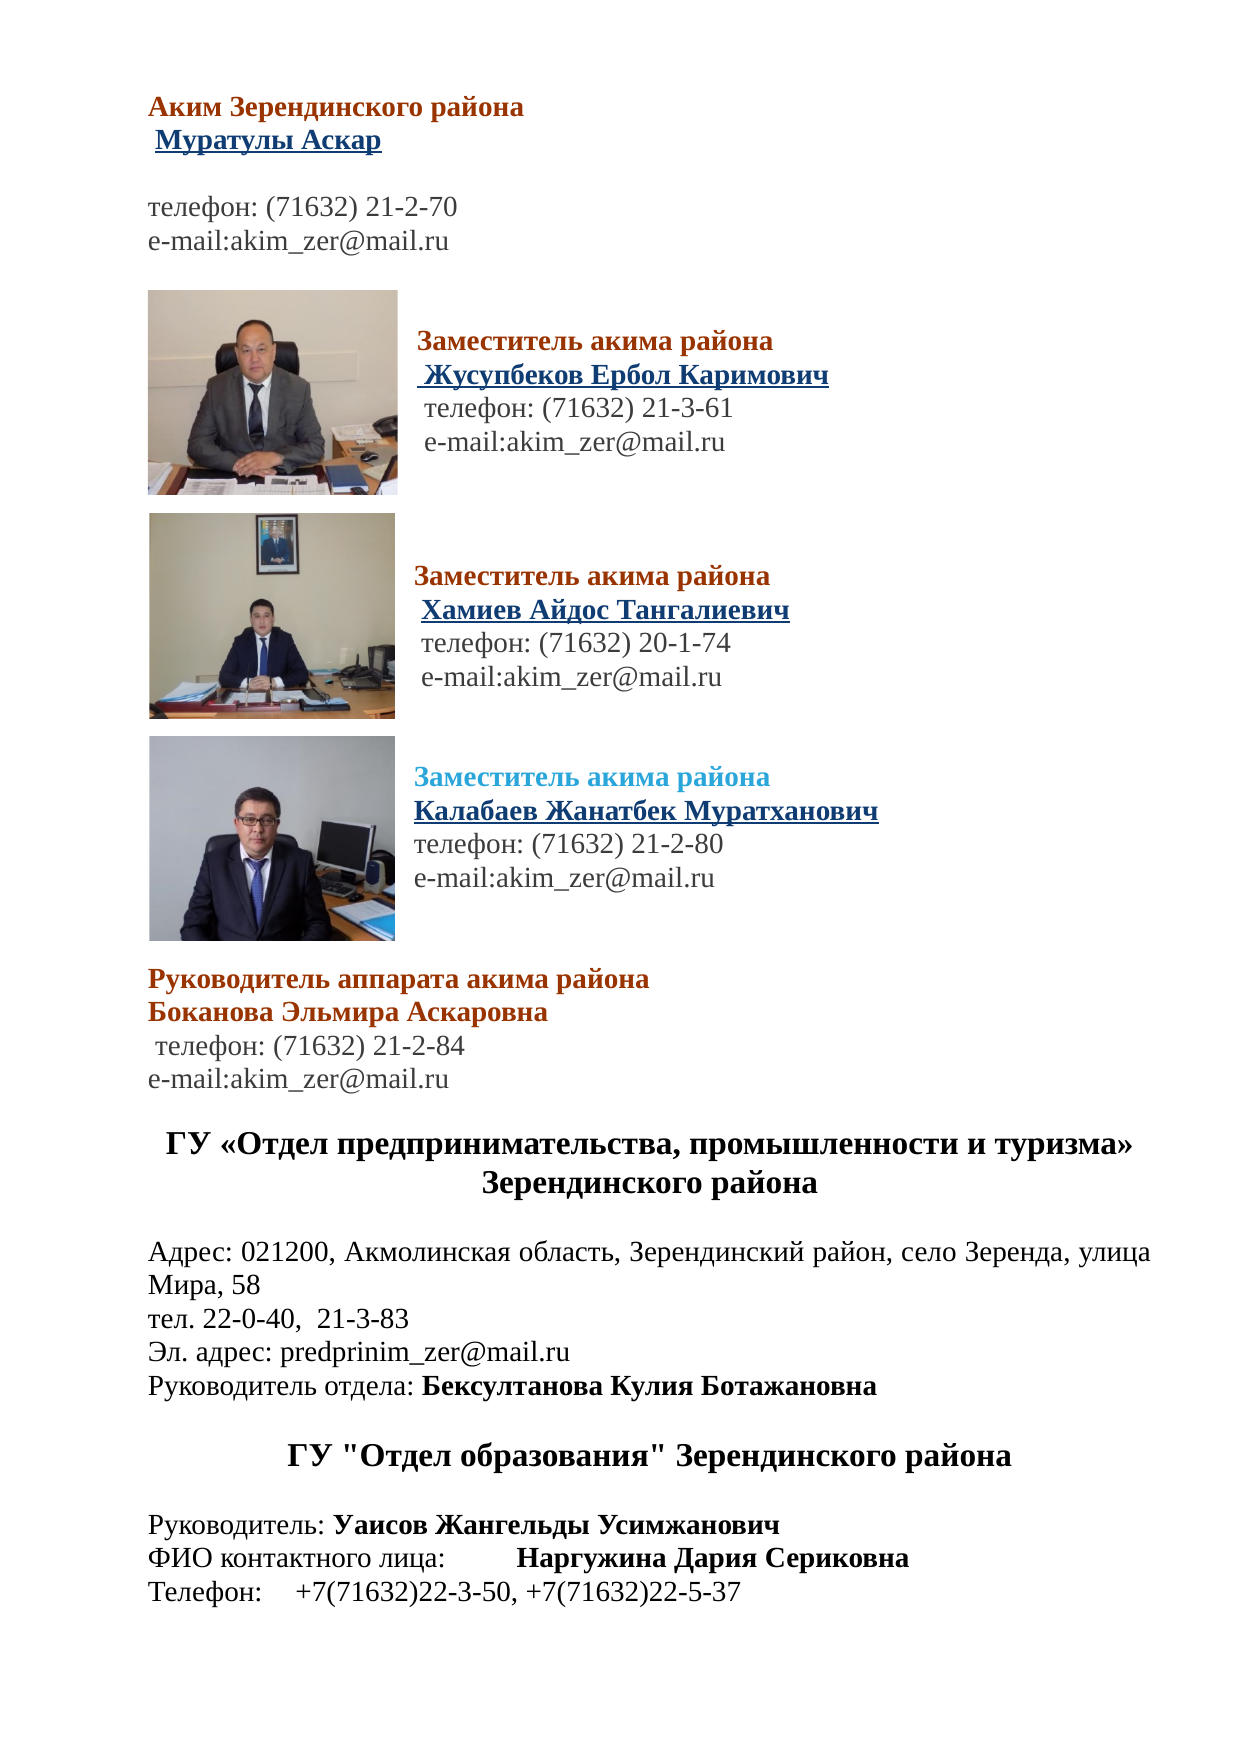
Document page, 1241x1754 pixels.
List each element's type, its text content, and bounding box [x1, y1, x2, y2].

text Заместитель акима района [395, 558, 1152, 592]
text Руководитель: Уаисов Жангельды Усимжанович [148, 1507, 1152, 1541]
text Руководитель аппарата акима района [148, 961, 1152, 994]
text Калабаев Жанатбек Муратханович [395, 793, 1152, 827]
text Телефон: +7(71632)22-3-50, +7(71632)22-5-37 [148, 1574, 1152, 1608]
text телефон: (71632) 21-2-70 e-mail:akim_zer@mail.ru [148, 189, 1152, 256]
text Муратулы Аскар [148, 122, 1152, 156]
text ГУ "Отдел образования" Зерендинского района [148, 1435, 1152, 1473]
text Боканова Эльмира Аскаровна [148, 994, 1152, 1028]
text тел. 22-0-40, 21-3-83 [148, 1301, 1152, 1334]
picture [147, 290, 398, 495]
text ГУ «Отдел предпринимательства, промышленности и туризма» Зерендинского района [148, 1124, 1152, 1200]
text телефон: (71632) 21-2-84 [148, 1028, 1152, 1061]
text ФИО контактного лица: Наргужина Дария Сериковна [148, 1541, 1152, 1574]
text Заместитель акима района [398, 323, 1152, 357]
picture [147, 736, 395, 940]
text e-mail:akim_zer@mail.ru [395, 860, 1152, 894]
text телефон: (71632) 21-3-61 e-mail:akim_zer@mail.ru [398, 391, 1152, 458]
picture [147, 513, 395, 717]
text Адрес: 021200, Акмолинская область, Зерендинский район, село Зеренда, улица Мира, 58 [148, 1234, 1152, 1301]
text e-mail:akim_zer@mail.ru [148, 1061, 1152, 1095]
text Аким Зерендинского района [148, 89, 1152, 122]
text Руководитель отдела: Бексултанова Кулия Ботажановна [148, 1368, 1152, 1402]
text Заместитель акима района [395, 759, 1152, 793]
text Жусупбеков Ербол Каримович [398, 357, 1152, 391]
text Эл. адрес: predprinim_zer@mail.ru [148, 1334, 1152, 1368]
text Хамиев Айдос Тангалиевич [395, 592, 1152, 625]
text телефон: (71632) 21-2-80 [395, 827, 1152, 860]
text телефон: (71632) 20-1-74 e-mail:akim_zer@mail.ru [395, 625, 1152, 692]
